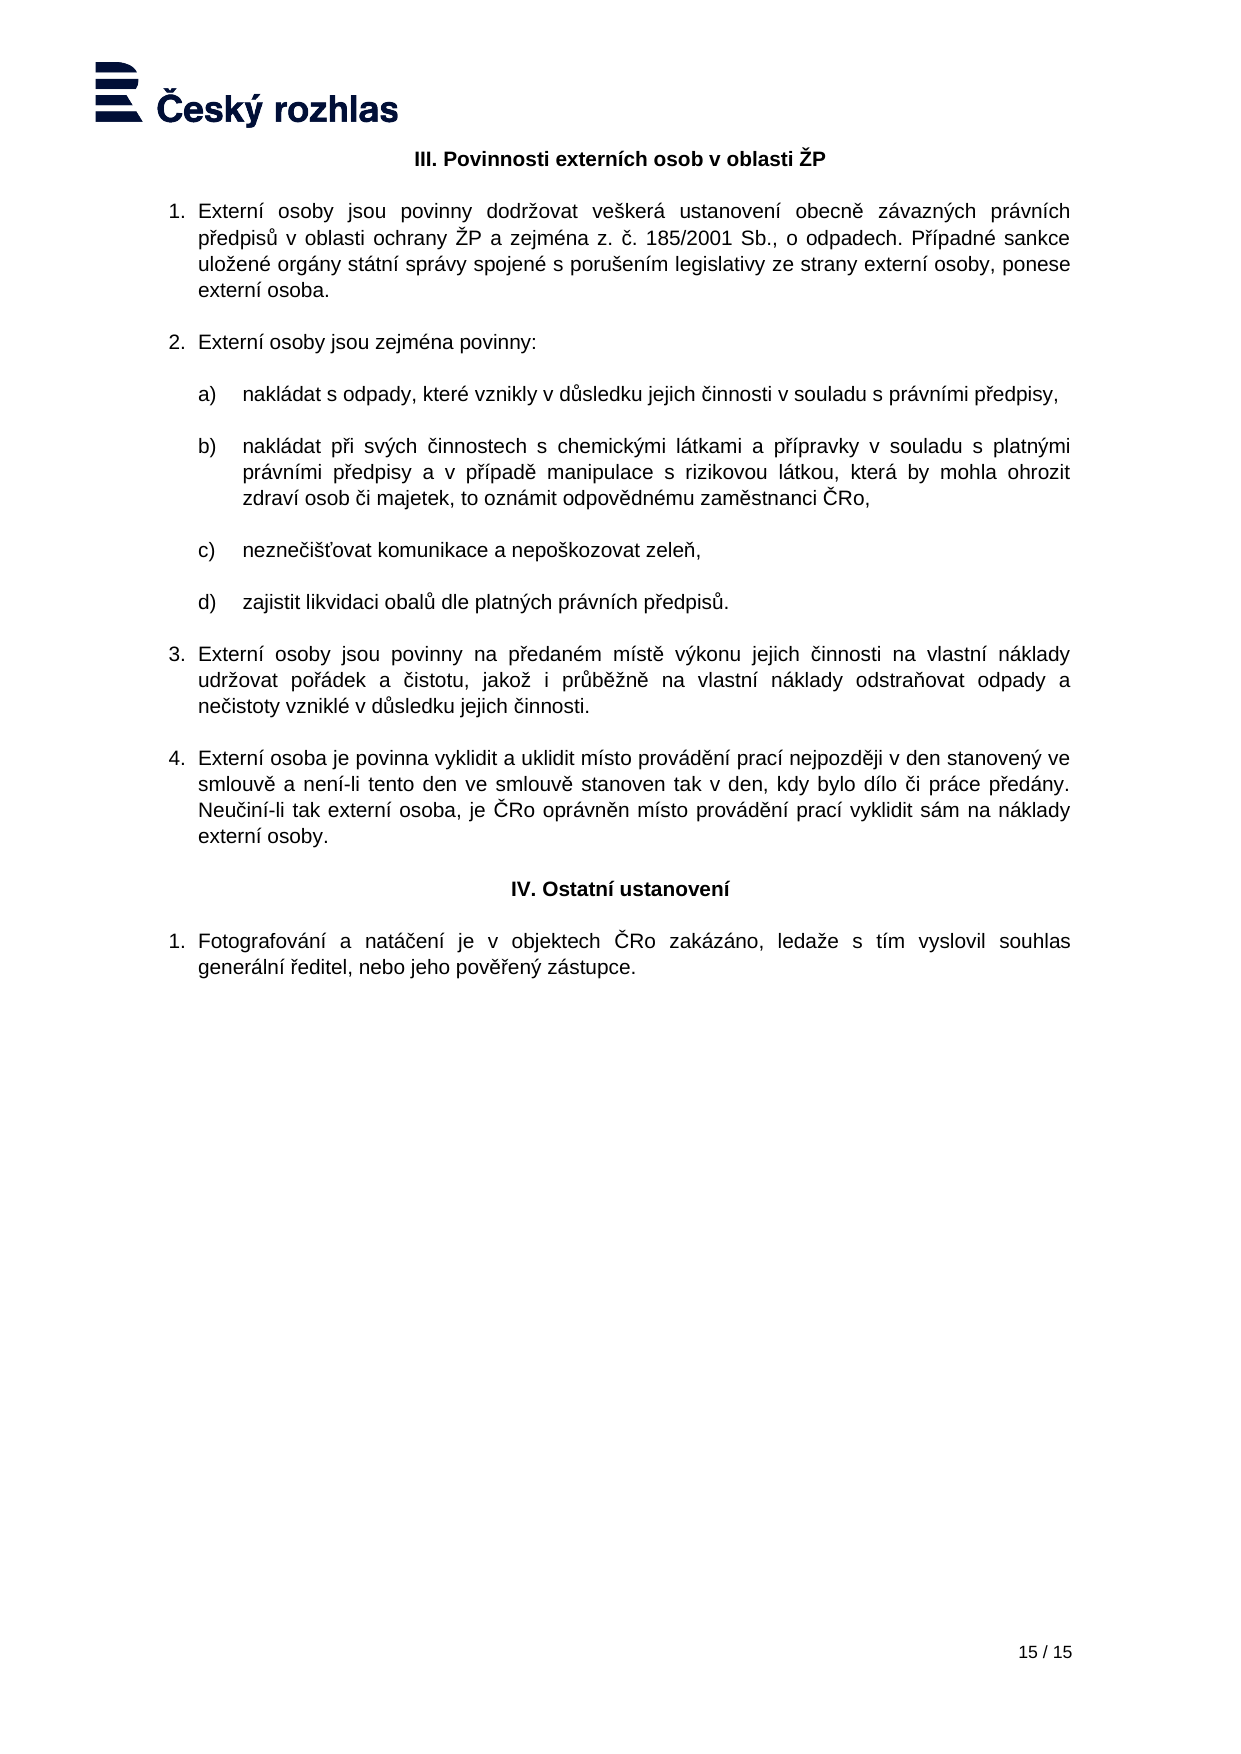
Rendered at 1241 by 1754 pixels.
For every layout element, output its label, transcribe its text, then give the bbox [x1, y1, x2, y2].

list Externí osoby jsou povinny dodržovat veškerá ustanovení obecně závazných právních předpisů v oblasti ochrany ŽP a zejména z. č. 185/2001 Sb., o odpadech. Případné sankce uložené orgány státní správy spojené s porušením legislativy ze strany externí osoby, ponese externí osoba. [168, 198, 1072, 302]
list Fotografování a natáčení je v objektech ČRo zakázáno, ledaže s tím vyslovil souhlas generální ředitel, nebo jeho pověřený zástupce. [168, 927, 1072, 979]
subtitle Ostatní ustanovení [168, 875, 1072, 901]
list nakládat s odpady, které vznikly v důsledku jejich činnosti v souladu s právními předpisy, [198, 380, 1072, 406]
list neznečišťovat komunikace a nepoškozovat zeleň, [198, 537, 1072, 563]
list Externí osoby jsou zejména povinny: [168, 328, 1072, 354]
list nakládat při svých činnostech s chemickými látkami a přípravky v souladu s platnými právními předpisy a v případě manipulace s rizikovou látkou, která by mohla ohrozit zdraví osob či majetek, to oznámit odpovědnému zaměstnanci ČRo, [198, 432, 1072, 511]
list Externí osoba je povinna vyklidit a uklidit místo provádění prací nejpozději v den stanovený ve smlouvě a není-li tento den ve smlouvě stanoven tak v den, kdy bylo dílo či práce předány. Neučiní-li tak externí osoba, je ČRo oprávněn místo provádění prací vyklidit sám na náklady externí osoby. [168, 745, 1072, 849]
list Externí osoby jsou povinny na předaném místě výkonu jejich činnosti na vlastní náklady udržovat pořádek a čistotu, jakož i průběžně na vlastní náklady odstraňovat odpady a nečistoty vzniklé v důsledku jejich činnosti. [168, 641, 1072, 719]
picture [95, 62, 398, 128]
subtitle Povinnosti externích osob v oblasti ŽP [168, 146, 1072, 172]
list zajistit likvidaci obalů dle platných právních předpisů. [198, 589, 1072, 615]
